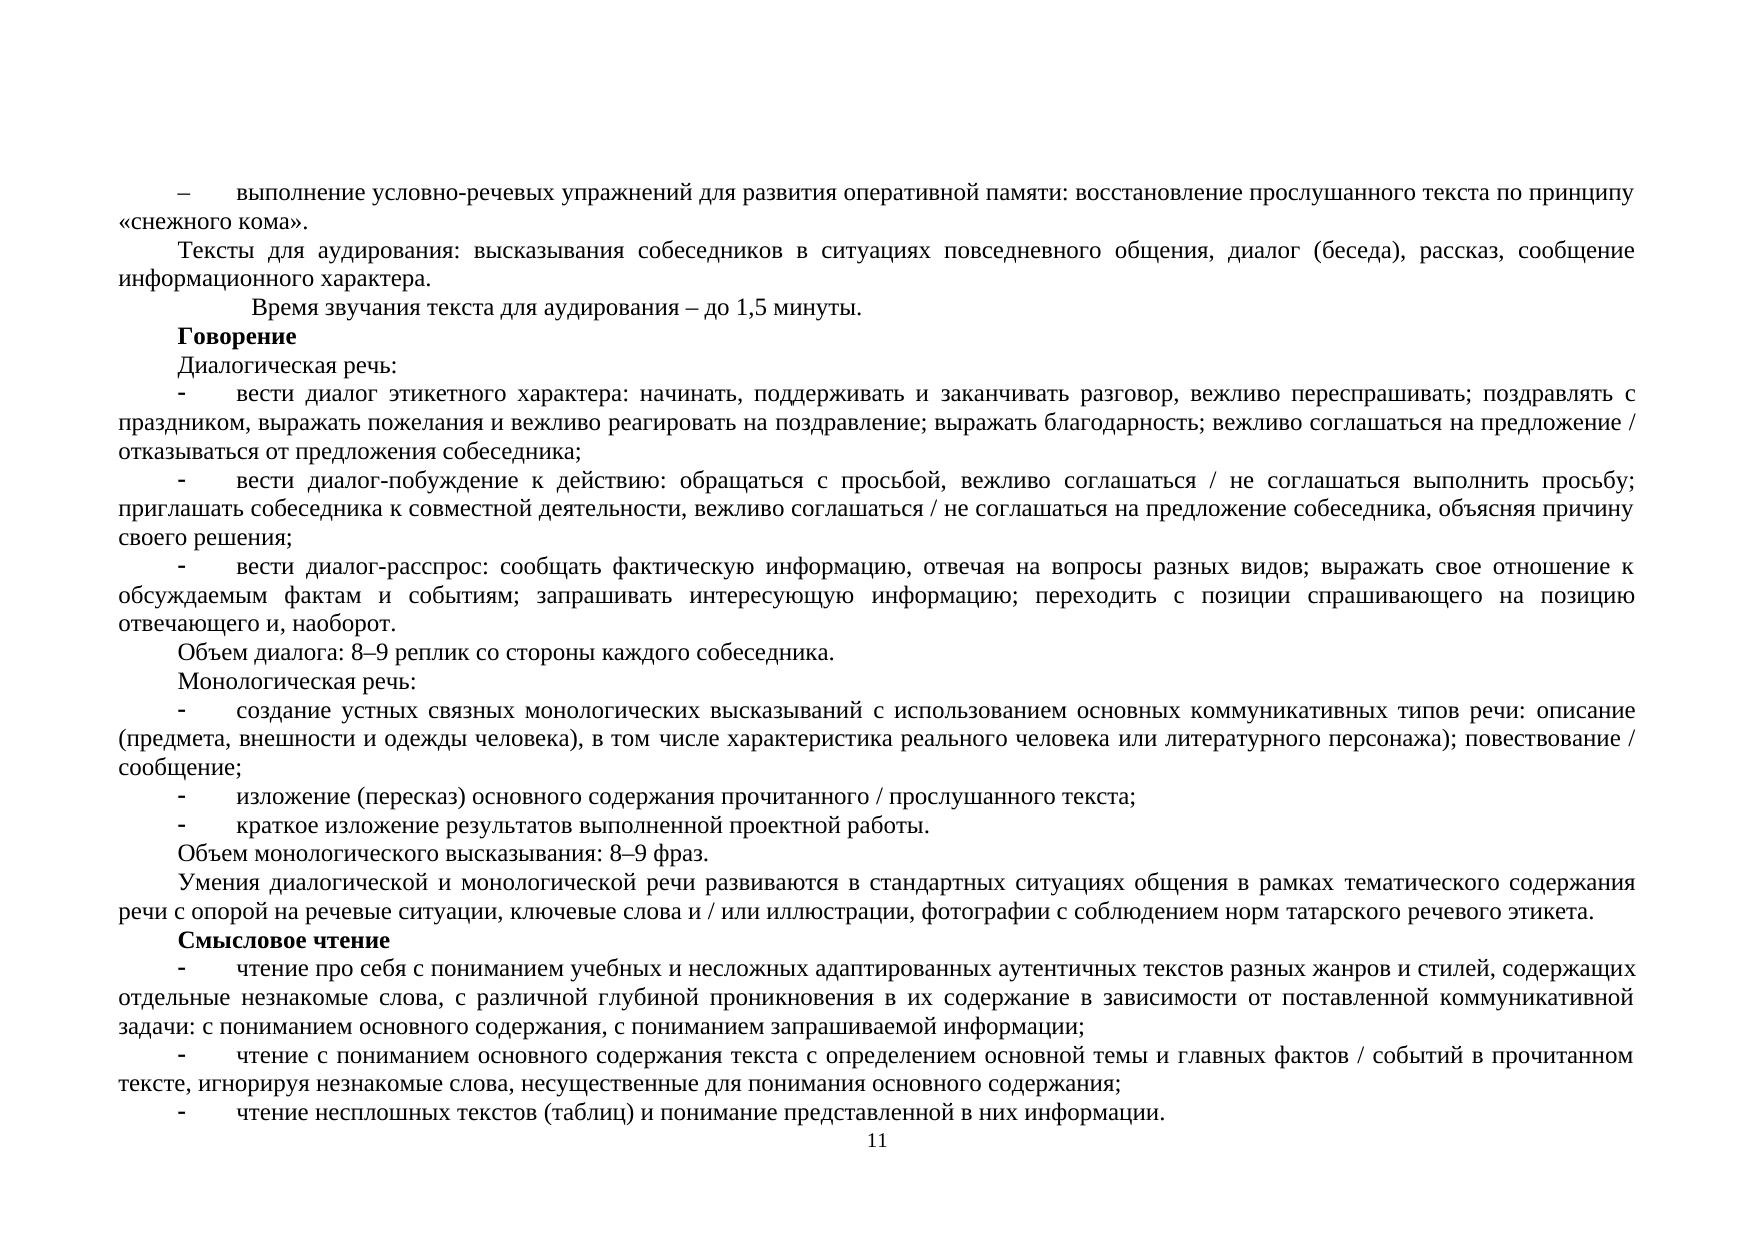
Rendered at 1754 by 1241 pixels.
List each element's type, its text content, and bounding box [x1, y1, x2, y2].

list Время звучания текста для аудирования – до 1,5 минуты. [192, 292, 1636, 321]
text Объем монологического высказывания: 8–9 фраз. [118, 838, 1636, 867]
list краткое изложение результатов выполненной проектной работы. [118, 810, 1636, 838]
text Объем диалога: 8–9 реплик со стороны каждого собеседника. [118, 637, 1636, 666]
list чтение с пониманием основного содержания текста с определением основной темы и главных фактов / событий в прочитанном тексте, игнорируя незнакомые слова, несущественные для понимания основного содержания; [118, 1040, 1636, 1097]
list создание устных связных монологических высказываний с использованием основных коммуникативных типов речи: описание (предмета, внешности и одежды человека), в том числе характеристика реального человека или литературного персонажа); повествование / сообщение; [118, 695, 1636, 781]
text Умения диалогической и монологической речи развиваются в стандартных ситуациях общения в рамках тематического содержания речи с опорой на речевые ситуации, ключевые слова и / или иллюстрации, фотографии с соблюдением норм татарского речевого этикета. [118, 867, 1636, 925]
list Тексты для аудирования: высказывания собеседников в ситуациях повседневного общения, диалог (беседа), рассказ, сообщение информационного характера. [118, 235, 1636, 292]
list чтение про себя с пониманием учебных и несложных адаптированных аутентичных текстов разных жанров и стилей, содержащих отдельные незнакомые слова, с различной глубиной проникновения в их содержание в зависимости от поставленной коммуникативной задачи: с пониманием основного содержания, с пониманием запрашиваемой информации; [118, 953, 1636, 1040]
text Диалогическая речь: [118, 350, 1636, 378]
list изложение (пересказ) основного содержания прочитанного / прослушанного текста; [118, 781, 1636, 810]
text Смысловое чтение [118, 925, 1636, 953]
list выполнение условно-речевых упражнений для развития оперативной памяти: восстановление прослушанного текста по принципу «снежного кома». [118, 177, 1636, 235]
list вести диалог-расспрос: сообщать фактическую информацию, отвечая на вопросы разных видов; выражать свое отношение к обсуждаемым фактам и событиям; запрашивать интересующую информацию; переходить с позиции спрашивающего на позицию отвечающего и, наоборот. [118, 551, 1636, 637]
list чтение несплошных текстов (таблиц) и понимание представленной в них информации. [118, 1097, 1636, 1126]
list вести диалог-побуждение к действию: обращаться с просьбой, вежливо соглашаться / не соглашаться выполнить просьбу; приглашать собеседника к совместной деятельности, вежливо соглашаться / не соглашаться на предложение собеседника, объясняя причину своего решения; [118, 465, 1636, 551]
list вести диалог этикетного характера: начинать, поддерживать и заканчивать разговор, вежливо переспрашивать; поздравлять с праздником, выражать пожелания и вежливо реагировать на поздравление; выражать благодарность; вежливо соглашаться на предложение / отказываться от предложения собеседника; [118, 378, 1636, 465]
text Говорение [118, 321, 1636, 350]
text Монологическая речь: [118, 666, 1636, 695]
